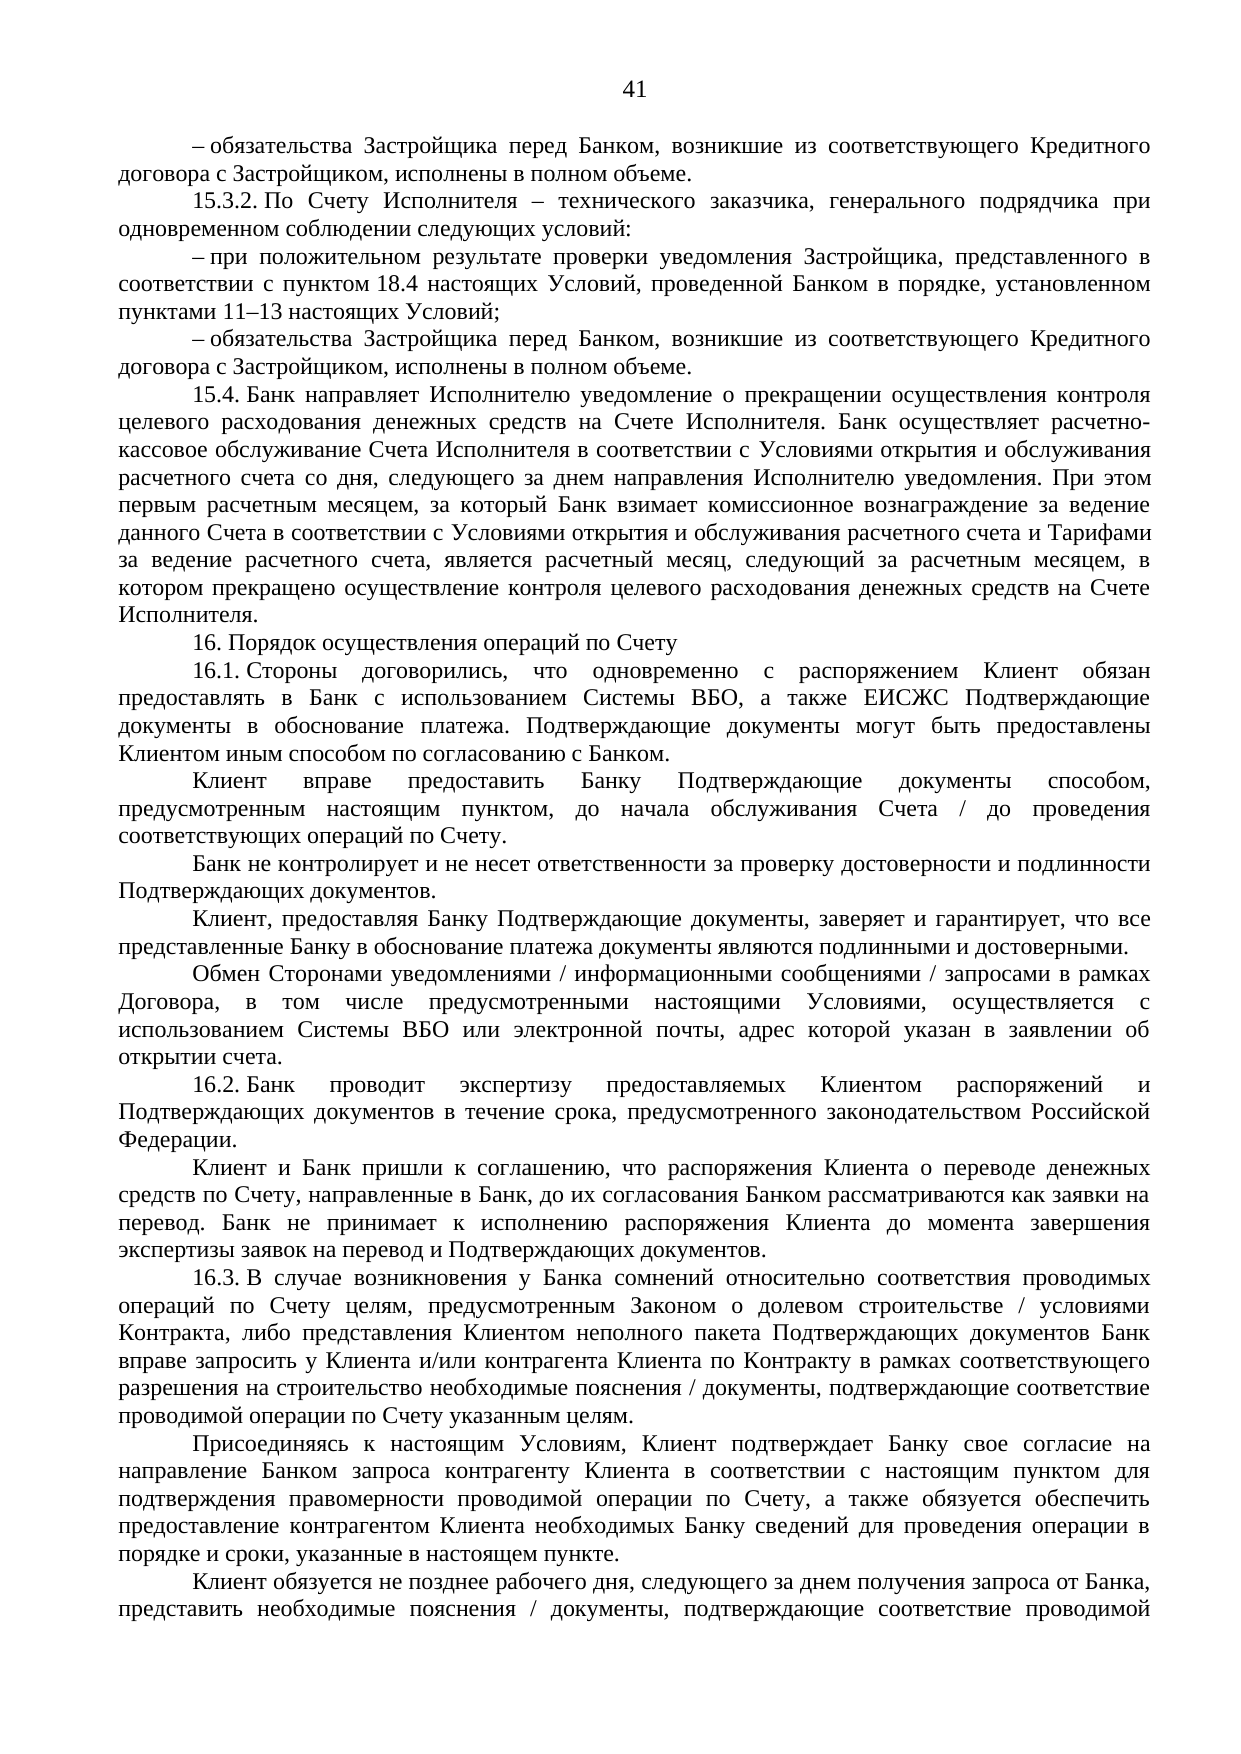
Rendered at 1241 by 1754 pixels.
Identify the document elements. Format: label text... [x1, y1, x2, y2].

text 16.3. В случае возникновения у Банка сомнений относительно соответствия проводимых операций по Счету целям, предусмотренным Законом о долевом строительстве / условиями Контракта, либо представления Клиентом неполного пакета Подтверждающих документов Банк вправе запросить у Клиента и/или контрагента Клиента по Контракту в рамках соответствующего разрешения на строительство необходимые пояснения / документы, подтверждающие соответствие проводимой операции по Счету указанным целям. [118, 1263, 1152, 1429]
text Клиент, предоставляя Банку Подтверждающие документы, заверяет и гарантирует, что все представленные Банку в обоснование платежа документы являются подлинными и достоверными. [118, 904, 1152, 959]
text Обмен Сторонами уведомлениями / информационными сообщениями / запросами в рамках Договора, в том числе предусмотренными настоящими Условиями, осуществляется с использованием Системы ВБО или электронной почты, адрес которой указан в заявлении об открытии счета. [118, 959, 1152, 1070]
text 16.1. Стороны договорились, что одновременно с распоряжением Клиент обязан предоставлять в Банк с использованием Системы ВБО, а также ЕИСЖС Подтверждающие документы в обоснование платежа. Подтверждающие документы могут быть предоставлены Клиентом иным способом по согласованию с Банком. [118, 656, 1152, 766]
text 15.4. Банк направляет Исполнителю уведомление о прекращении осуществления контроля целевого расходования денежных средств на Счете Исполнителя. Банк осуществляет расчетно-кассовое обслуживание Счета Исполнителя в соответствии с Условиями открытия и обслуживания расчетного счета со дня, следующего за днем направления Исполнителю уведомления. При этом первым расчетным месяцем, за который Банк взимает комиссионное вознаграждение за ведение данного Счета в соответствии с Условиями открытия и обслуживания расчетного счета и Тарифами за ведение расчетного счета, является расчетный месяц, следующий за расчетным месяцем, в котором прекращено осуществление контроля целевого расходования денежных средств на Счете Исполнителя. [118, 380, 1152, 628]
text 15.3.2. По Счету Исполнителя – технического заказчика, генерального подрядчика при одновременном соблюдении следующих условий: [118, 186, 1152, 242]
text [118, 1567, 1152, 1622]
text Клиент и Банк пришли к соглашению, что распоряжения Клиента о переводе денежных средств по Счету, направленные в Банк, до их согласования Банком рассматриваются как заявки на перевод. Банк не принимает к исполнению распоряжения Клиента до момента завершения экспертизы заявок на перевод и Подтверждающих документов. [118, 1153, 1152, 1263]
text – при положительном результате проверки уведомления Застройщика, представленного в соответствии с пунктом 18.4 настоящих Условий, проведенной Банком в порядке, установленном пунктами 11–13 настоящих Условий; [118, 242, 1152, 324]
text 16.2. Банк проводит экспертизу предоставляемых Клиентом распоряжений и Подтверждающих документов в течение срока, предусмотренного законодательством Российской Федерации. [118, 1070, 1152, 1153]
text – обязательства Застройщика перед Банком, возникшие из соответствующего Кредитного договора с Застройщиком, исполнены в полном объеме. [118, 324, 1152, 380]
text – обязательства Застройщика перед Банком, возникшие из соответствующего Кредитного договора с Застройщиком, исполнены в полном объеме. [118, 131, 1152, 186]
text 16. Порядок осуществления операций по Счету [118, 628, 1152, 656]
text Банк не контролирует и не несет ответственности за проверку достоверности и подлинности Подтверждающих документов. [118, 849, 1152, 904]
text Клиент вправе предоставить Банку Подтверждающие документы способом, предусмотренным настоящим пунктом, до начала обслуживания Счета / до проведения соответствующих операций по Счету. [118, 766, 1152, 849]
text Присоединяясь к настоящим Условиям, Клиент подтверждает Банку свое согласие на направление Банком запроса контрагенту Клиента в соответствии с настоящим пунктом для подтверждения правомерности проводимой операции по Счету, а также обязуется обеспечить предоставление контрагентом Клиента необходимых Банку сведений для проведения операции в порядке и сроки, указанные в настоящем пункте. [118, 1429, 1152, 1567]
